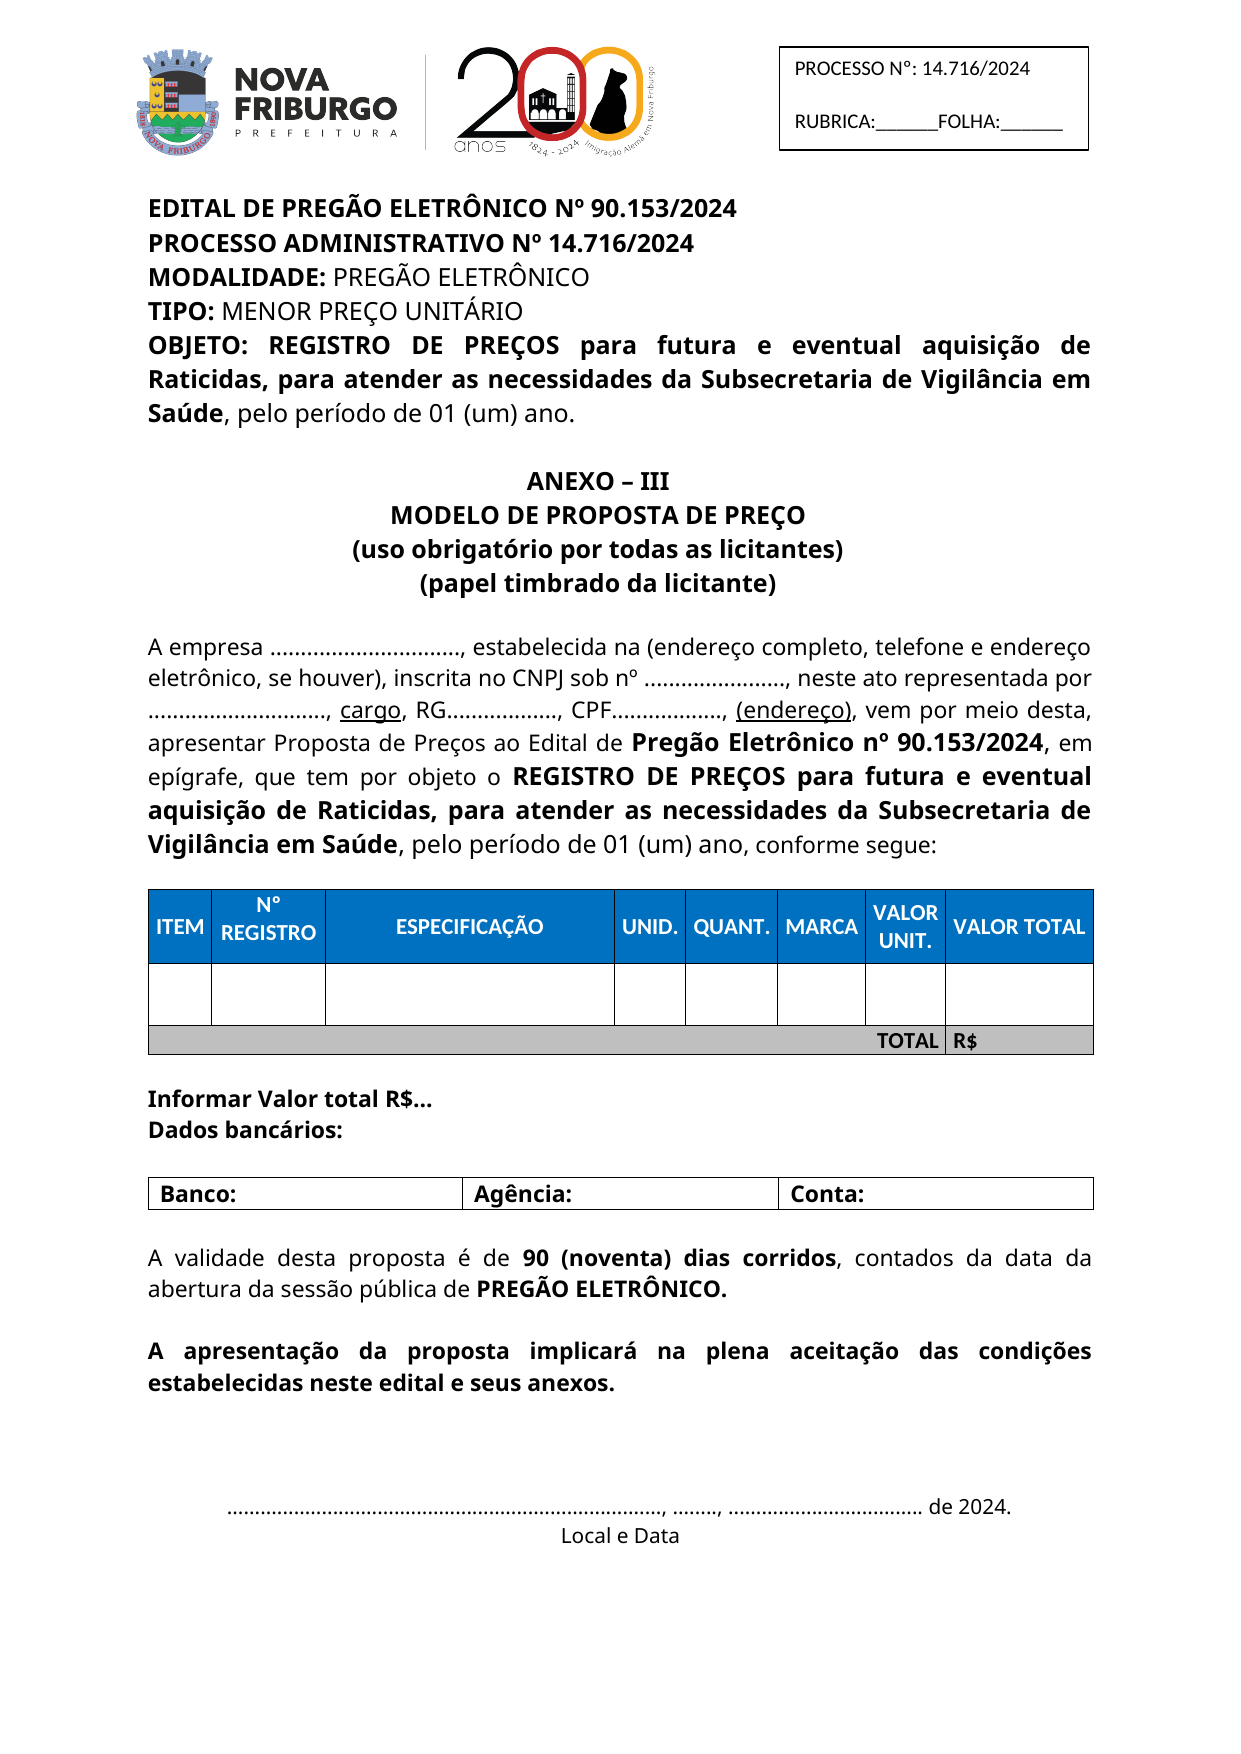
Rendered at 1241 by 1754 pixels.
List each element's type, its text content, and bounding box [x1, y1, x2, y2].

text Dados bancários: [148, 1114, 1092, 1146]
table_cell [212, 964, 325, 1025]
text (uso obrigatório por todas as licitantes) [103, 532, 1092, 566]
table_header ESPECIFICAÇÃO [326, 890, 614, 963]
table_cell [326, 964, 614, 1025]
text (papel timbrado da licitante) [103, 566, 1092, 600]
table_cell [946, 964, 1093, 1025]
text ANEXO – III [103, 464, 1092, 498]
text Local e Data [148, 1521, 1092, 1550]
text EDITAL DE PREGÃO ELETRÔNICO Nº 90.153/2024 [148, 191, 1092, 225]
table_cell [149, 964, 211, 1025]
text OBJETO: REGISTRO DE PREÇOS para futura e eventual aquisição de Raticidas, para atender as necessidades da Subsecretaria de Vigilância em Saúde, pelo período de 01 (um) ano. [148, 327, 1092, 429]
table_header VALOR UNIT. [866, 890, 945, 963]
table_header MARCA [778, 890, 865, 963]
table_header UNID. [615, 890, 685, 963]
text PROCESSO ADMINISTRATIVO Nº 14.716/2024 [148, 225, 1092, 259]
table_cell [778, 964, 865, 1025]
text TIPO: MENOR PREÇO UNITÁRIO [148, 293, 1092, 327]
table_cell R$ [946, 1026, 1093, 1054]
text Modelo de proposta DE PREÇO [103, 498, 1092, 532]
table_cell [866, 964, 945, 1025]
text A validade desta proposta é de 90 (noventa) dias corridos, contados da data da abertura da sessão pública de PREGÃO ELETRÔNICO. [148, 1242, 1092, 1304]
table_cell TOTAL [149, 1026, 945, 1054]
table_cell [686, 964, 777, 1025]
list A empresa ..............................., estabelecida na (endereço completo, telefone e endereço eletrônico, se houver), inscrita no CNPJ sob nº ......................., neste ato representada por ............................., cargo, RG.................., CPF.................., (endereço), vem por meio desta, apresentar Proposta de Preços ao Edital de Pregão Eletrônico nº 90.153/2024, em epígrafe, que tem por objeto o REGISTRO DE PREÇOS para futura e eventual aquisição de Raticidas, para atender as necessidades da Subsecretaria de Vigilância em Saúde, pelo período de 01 (um) ano, conforme segue: [148, 631, 1092, 861]
table_header QUANT. [686, 890, 777, 963]
table_cell [615, 964, 685, 1025]
picture [109, 14, 687, 185]
table_header VALOR TOTAL [946, 890, 1093, 963]
table_header Banco: [149, 1178, 462, 1209]
text Informar Valor total R$... [148, 1083, 1092, 1114]
table_header Conta: [779, 1178, 1093, 1209]
table_header Agência: [463, 1178, 778, 1209]
text .............................................................................., ........, ................................... de 2024. [148, 1492, 1092, 1521]
text MODALIDADE: PREGÃO ELETRÔNICO [148, 259, 1092, 293]
table_header ITEM [149, 890, 211, 963]
text A apresentação da proposta implicará na plena aceitação das condições estabelecidas neste edital e seus anexos. [148, 1335, 1092, 1398]
table_header Nº REGISTRO [212, 890, 325, 963]
